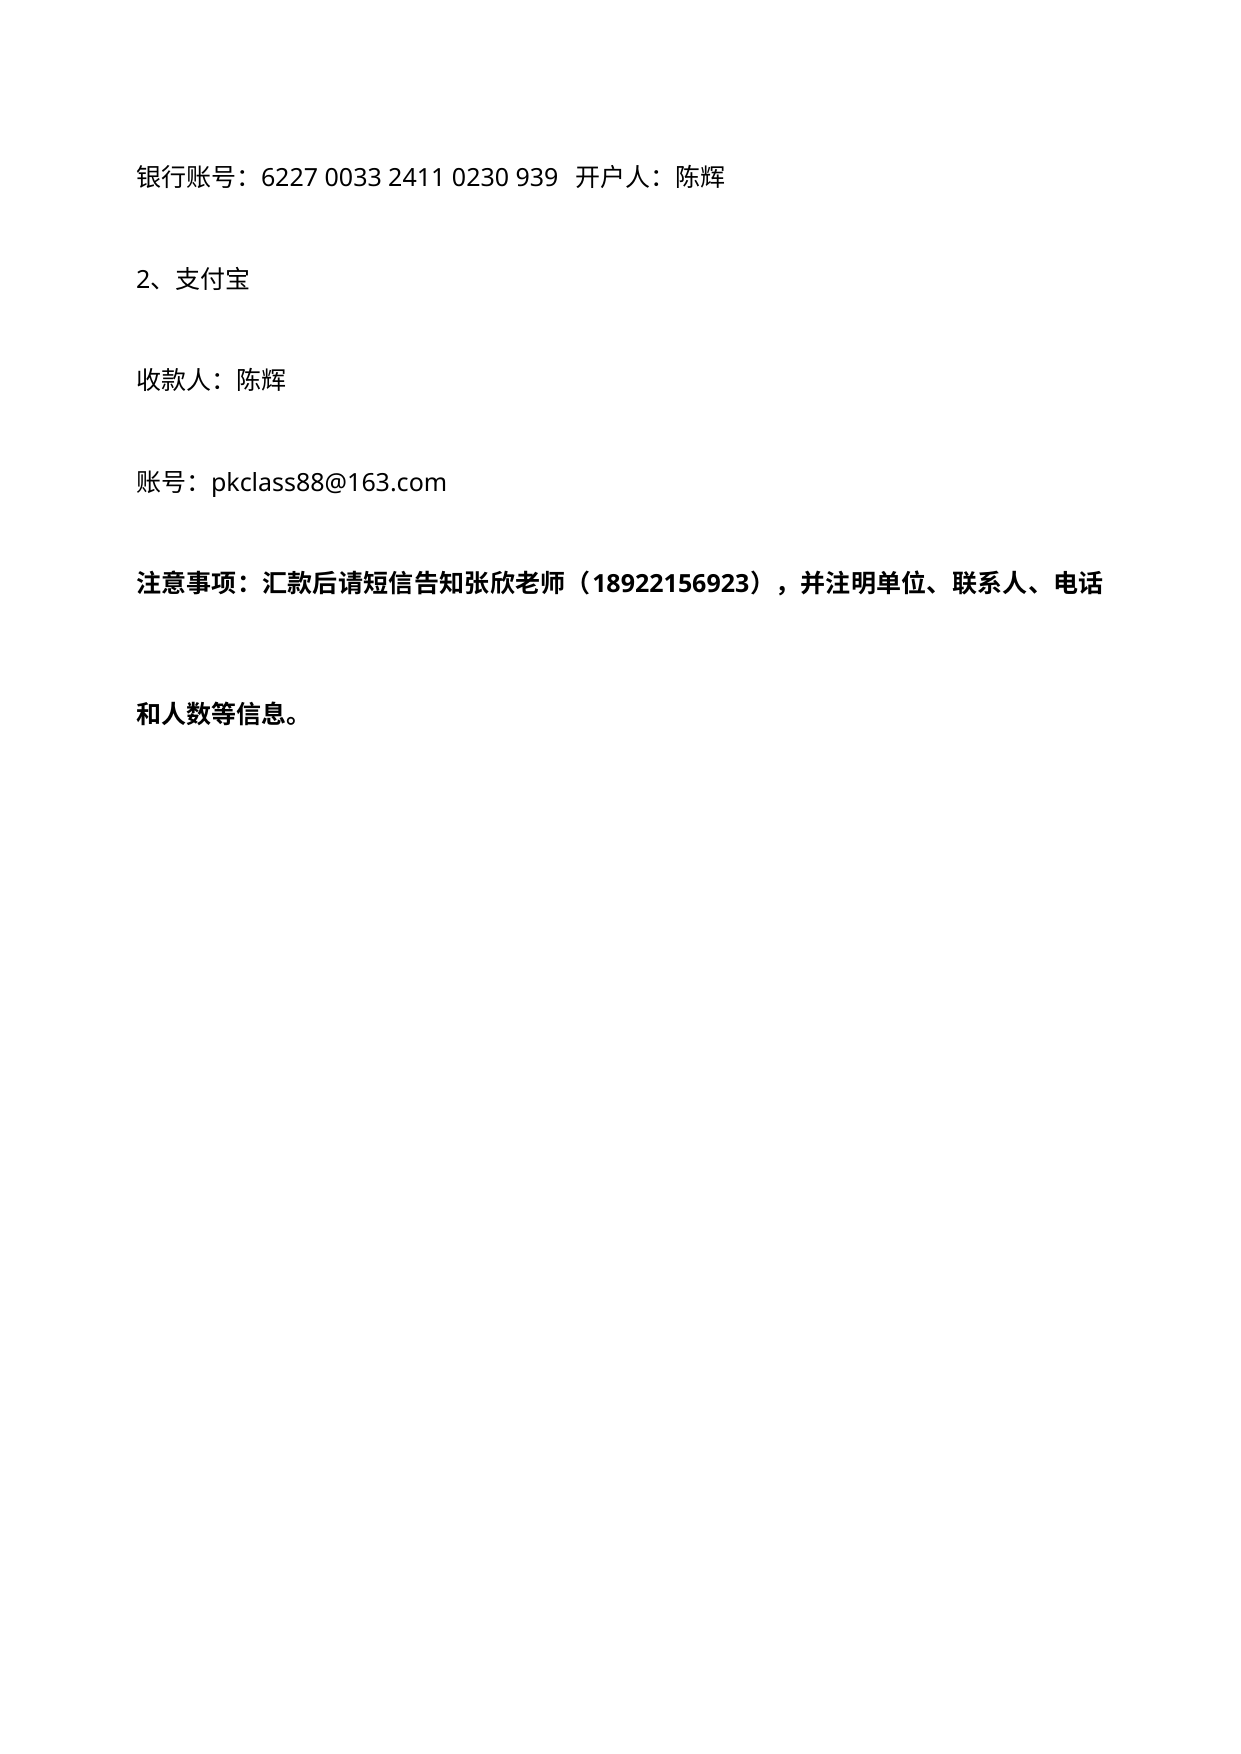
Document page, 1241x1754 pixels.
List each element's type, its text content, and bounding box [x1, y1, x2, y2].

text 2、支付宝 [136, 245, 1104, 310]
text 收款人：陈辉 [136, 346, 1104, 411]
text 注意事项：汇款后请短信告知张欣老师（18922156923），并注明单位、联系人、电话和人数等信息。 [136, 549, 1104, 745]
text 银行账号：6227 0033 2411 0230 939 开户人：陈辉 [136, 143, 1104, 208]
text 账号：pkclass88@163.com [136, 448, 1104, 513]
